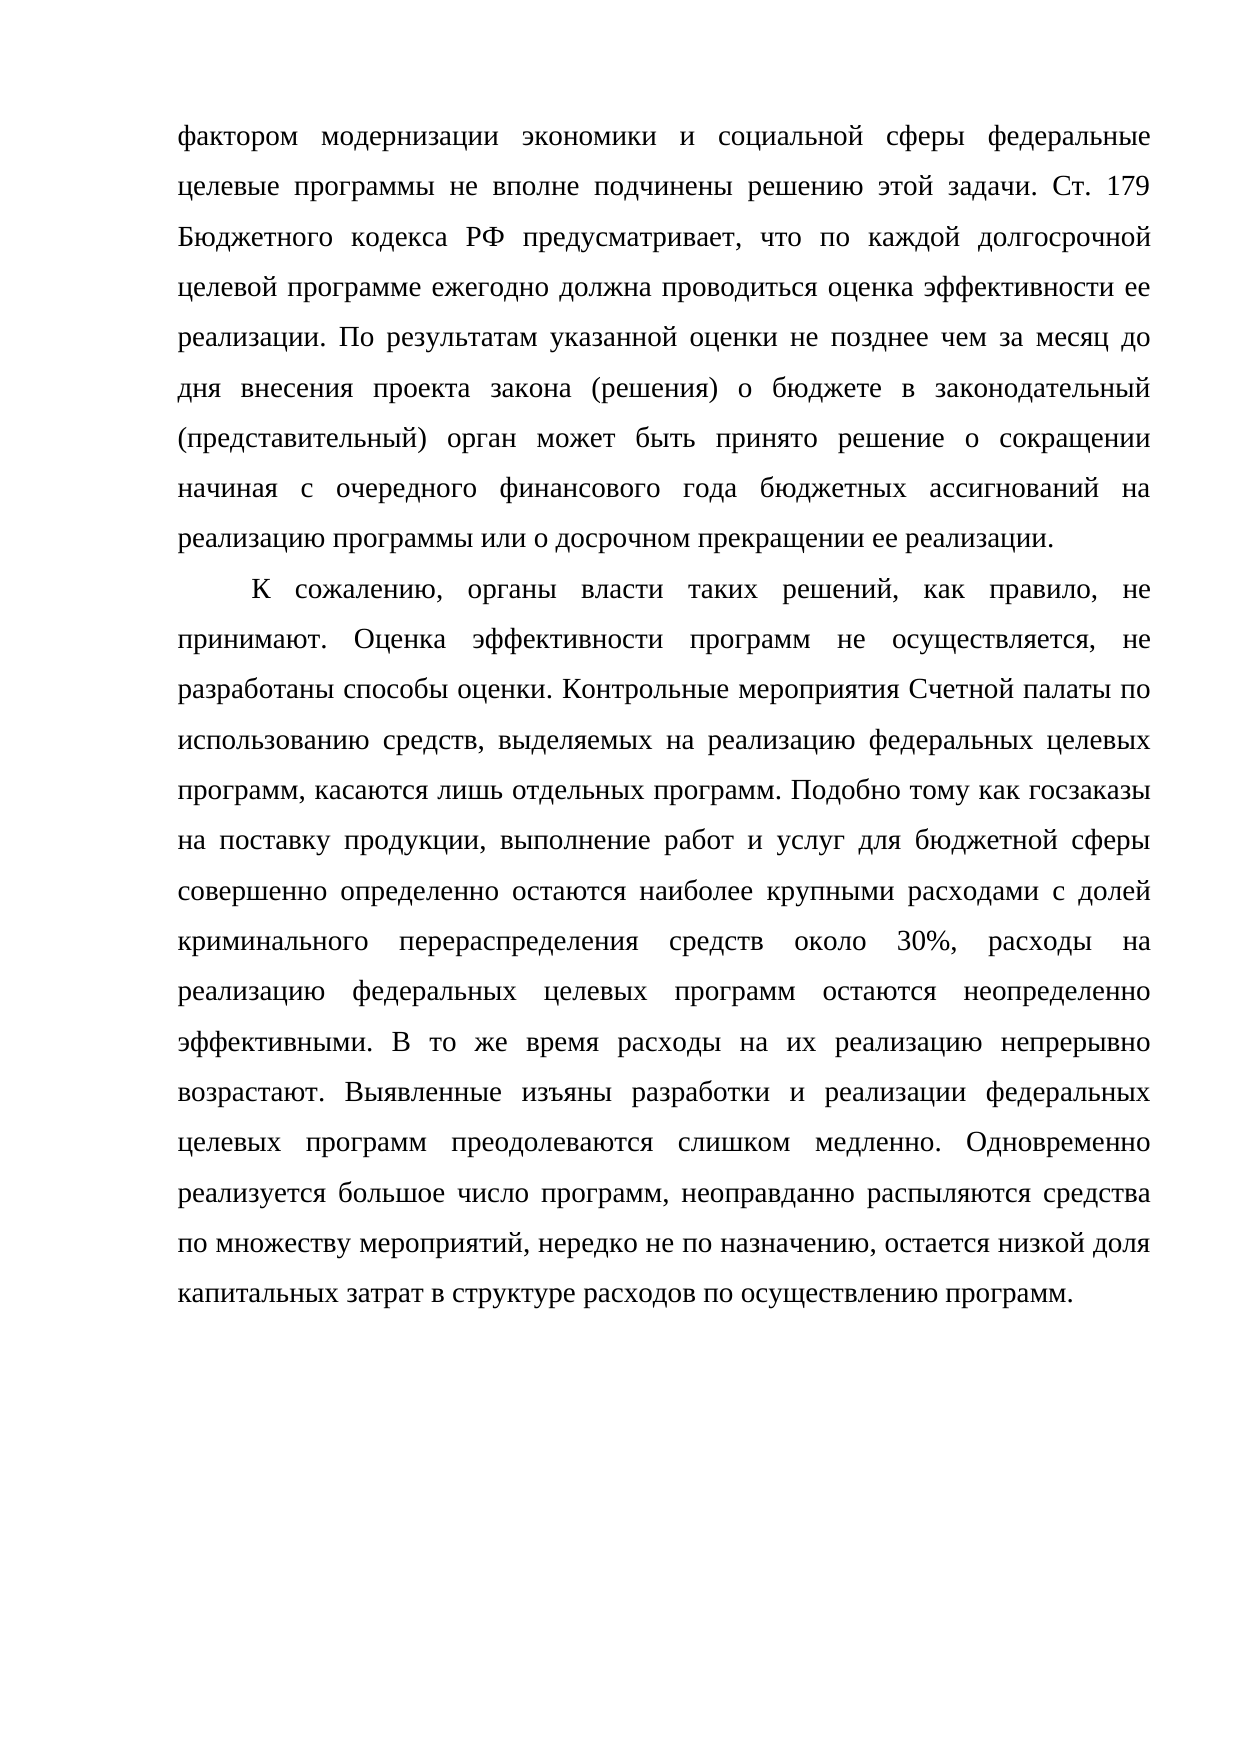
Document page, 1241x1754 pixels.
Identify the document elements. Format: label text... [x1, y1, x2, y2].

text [177, 118, 1152, 554]
text К сожалению, органы власти таких решений, как правило, не принимают. Оценка эффективности программ не осуществляется, не разработаны способы оценки. Контрольные мероприятия Счетной палаты по использованию средств, выделяемых на реализацию федеральных целевых программ, касаются лишь отдельных программ. Подобно тому как госзаказы на поставку продукции, выполнение работ и услуг для бюджетной сферы совершенно определенно остаются наиболее крупными расходами с долей криминального перераспределения средств около 30%, расходы на реализацию федеральных целевых программ остаются неопределенно эффективными. В то же время расходы на их реализацию непрерывно возрастают. Выявленные изъяны разработки и реализации федеральных целевых программ преодолеваются слишком медленно. Одновременно реализуется большое число программ, неоправданно распыляются средства по множеству мероприятий, нередко не по назначению, остается низкой доля капитальных затрат в структуре расходов по осуществлению программ. [177, 571, 1152, 1309]
